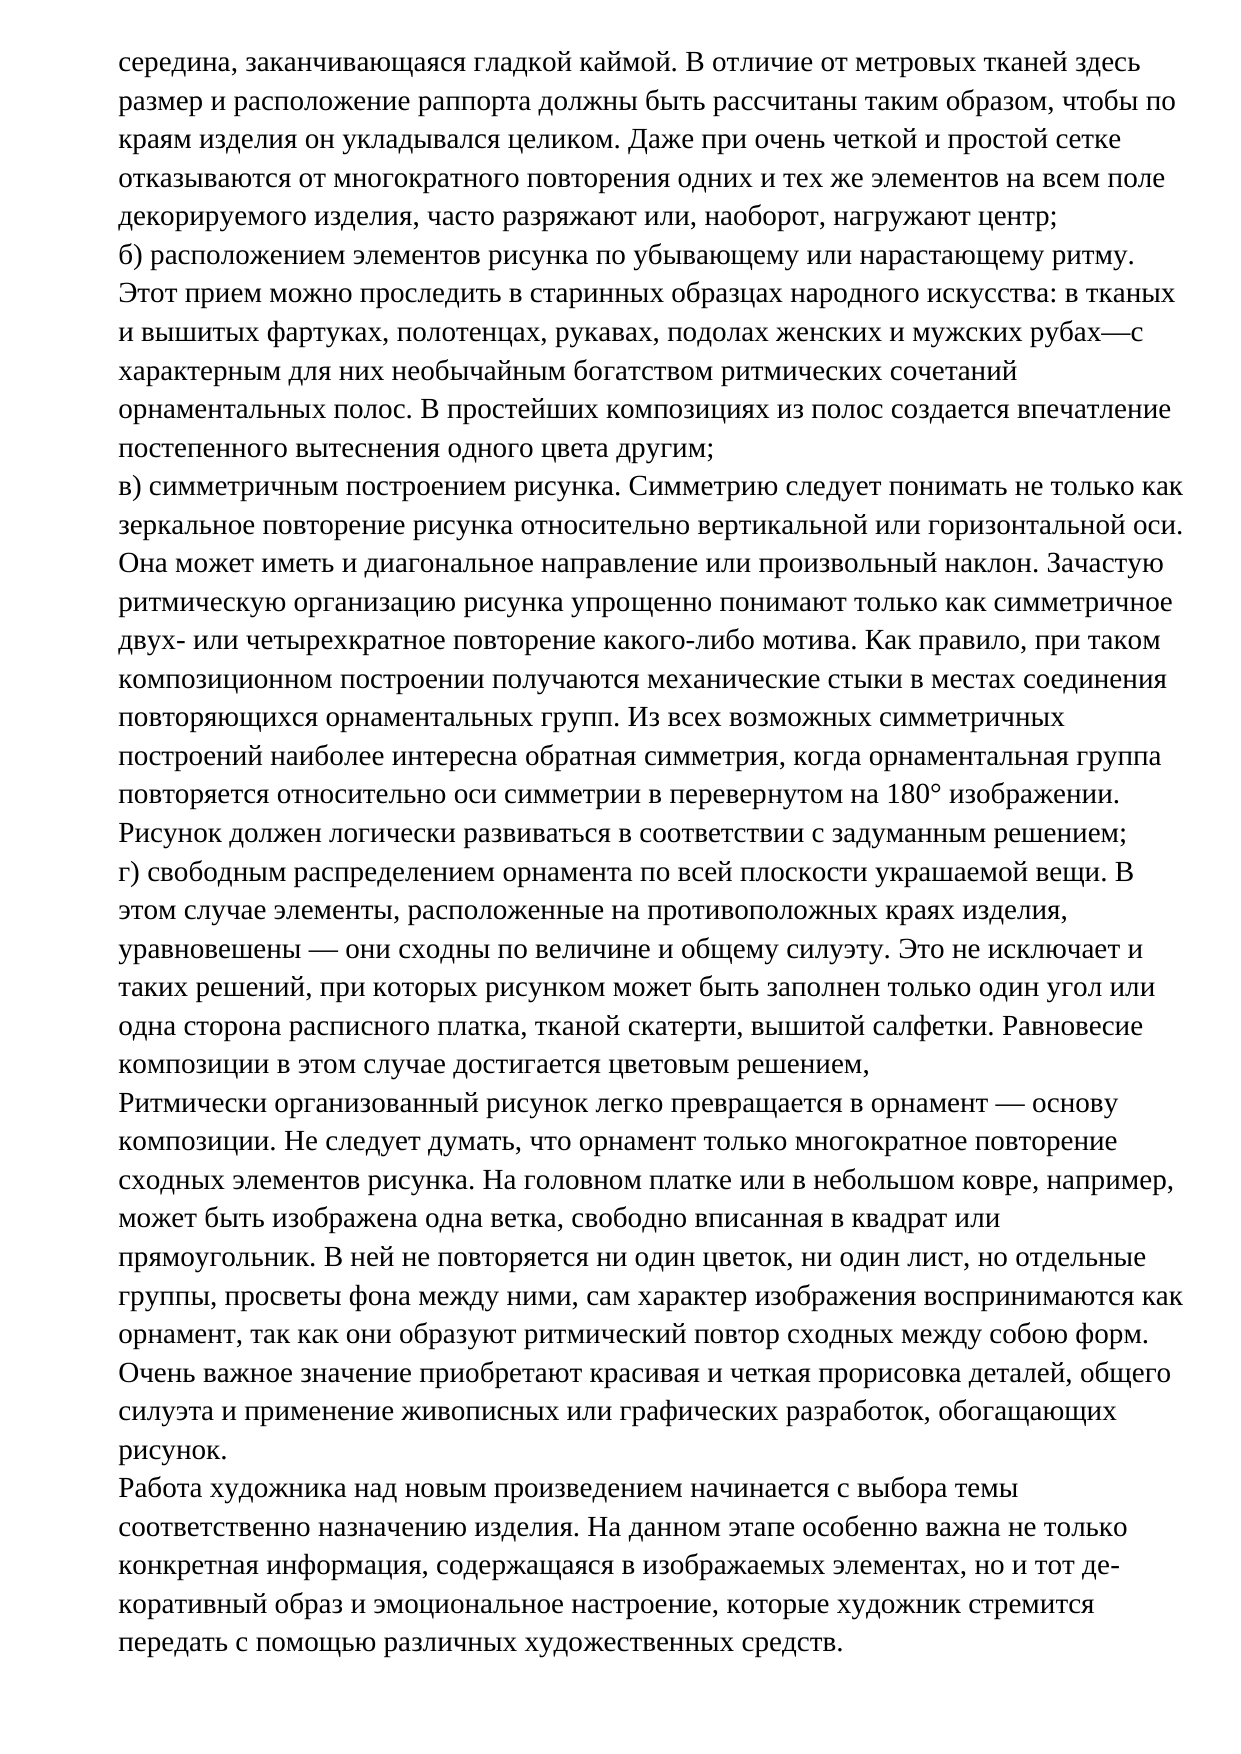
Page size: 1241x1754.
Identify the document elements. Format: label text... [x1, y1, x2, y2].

text Ритмически организованный рисунок легко превращается в орнамент — основу композиции. Не следует думать, что орнамент только многократное повторение сходных элементов рисунка. На головном платке или в небольшом ковре, например, может быть изображена одна ветка, свободно вписанная в квадрат или прямоугольник. В ней не повторяется ни один цветок, ни один лист, но отдельные группы, просветы фона между ними, сам характер изображения воспринимаются как орнамент, так как они образуют ритмический повтор сходных между собою форм. Очень важное значение приобретают красивая и четкая прорисовка деталей, общего силуэта и применение живописных или графических разработок, обогащающих рисунок. [118, 1085, 1196, 1465]
text г) свободным распределением орнамента по всей плоскости украшаемой вещи. В этом случае элементы, расположенные на противоположных краях изделия, уравновешены — они сходны по величине и общему силуэту. Это не исключает и таких решений, при которых рисунком может быть заполнен только один угол или одна сторона расписного платка, тканой скатерти, вышитой салфетки. Равновесие композиции в этом случае достигается цветовым решением, [118, 854, 1196, 1080]
text Работа художника над новым произведением начинается с выбора темы соответственно назначению изделия. На данном этапе особенно важна не только конкретная информация, содержащаяся в изображаемых элементах, но и тот декоративный образ и эмоциональное настроение, которые художник стремится передать с помощью различных художественных средств. [118, 1470, 1196, 1658]
text б) расположением элементов рисунка по убывающему или нарастающему ритму. Этот прием можно проследить в старинных образцах народного искусства: в тканых и вышитых фартуках, полотенцах, рукавах, подолах женских и мужских рубах—с характерным для них необычайным богатством ритмических сочетаний орнаментальных полос. В простейших композициях из полос создается впечатление постепенного вытеснения одного цвета другим; [118, 237, 1196, 463]
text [118, 44, 1196, 232]
text в) симметричным построением рисунка. Симметрию следует понимать не только как зеркальное повторение рисунка относительно вертикальной или горизонтальной оси. Она может иметь и диагональное направление или произвольный наклон. Зачастую ритмическую организацию рисунка упрощенно понимают только как симметричное двух- или четырехкратное повторение какого-либо мотива. Как правило, при таком композиционном построении получаются механические стыки в местах соединения повторяющихся орнаментальных групп. Из всех возможных симметричных построений наиболее интересна обратная симметрия, когда орнаментальная группа повторяется относительно оси симметрии в перевернутом на 180° изображении. Рисунок должен логически развиваться в соответствии с задуманным решением; [118, 468, 1196, 849]
